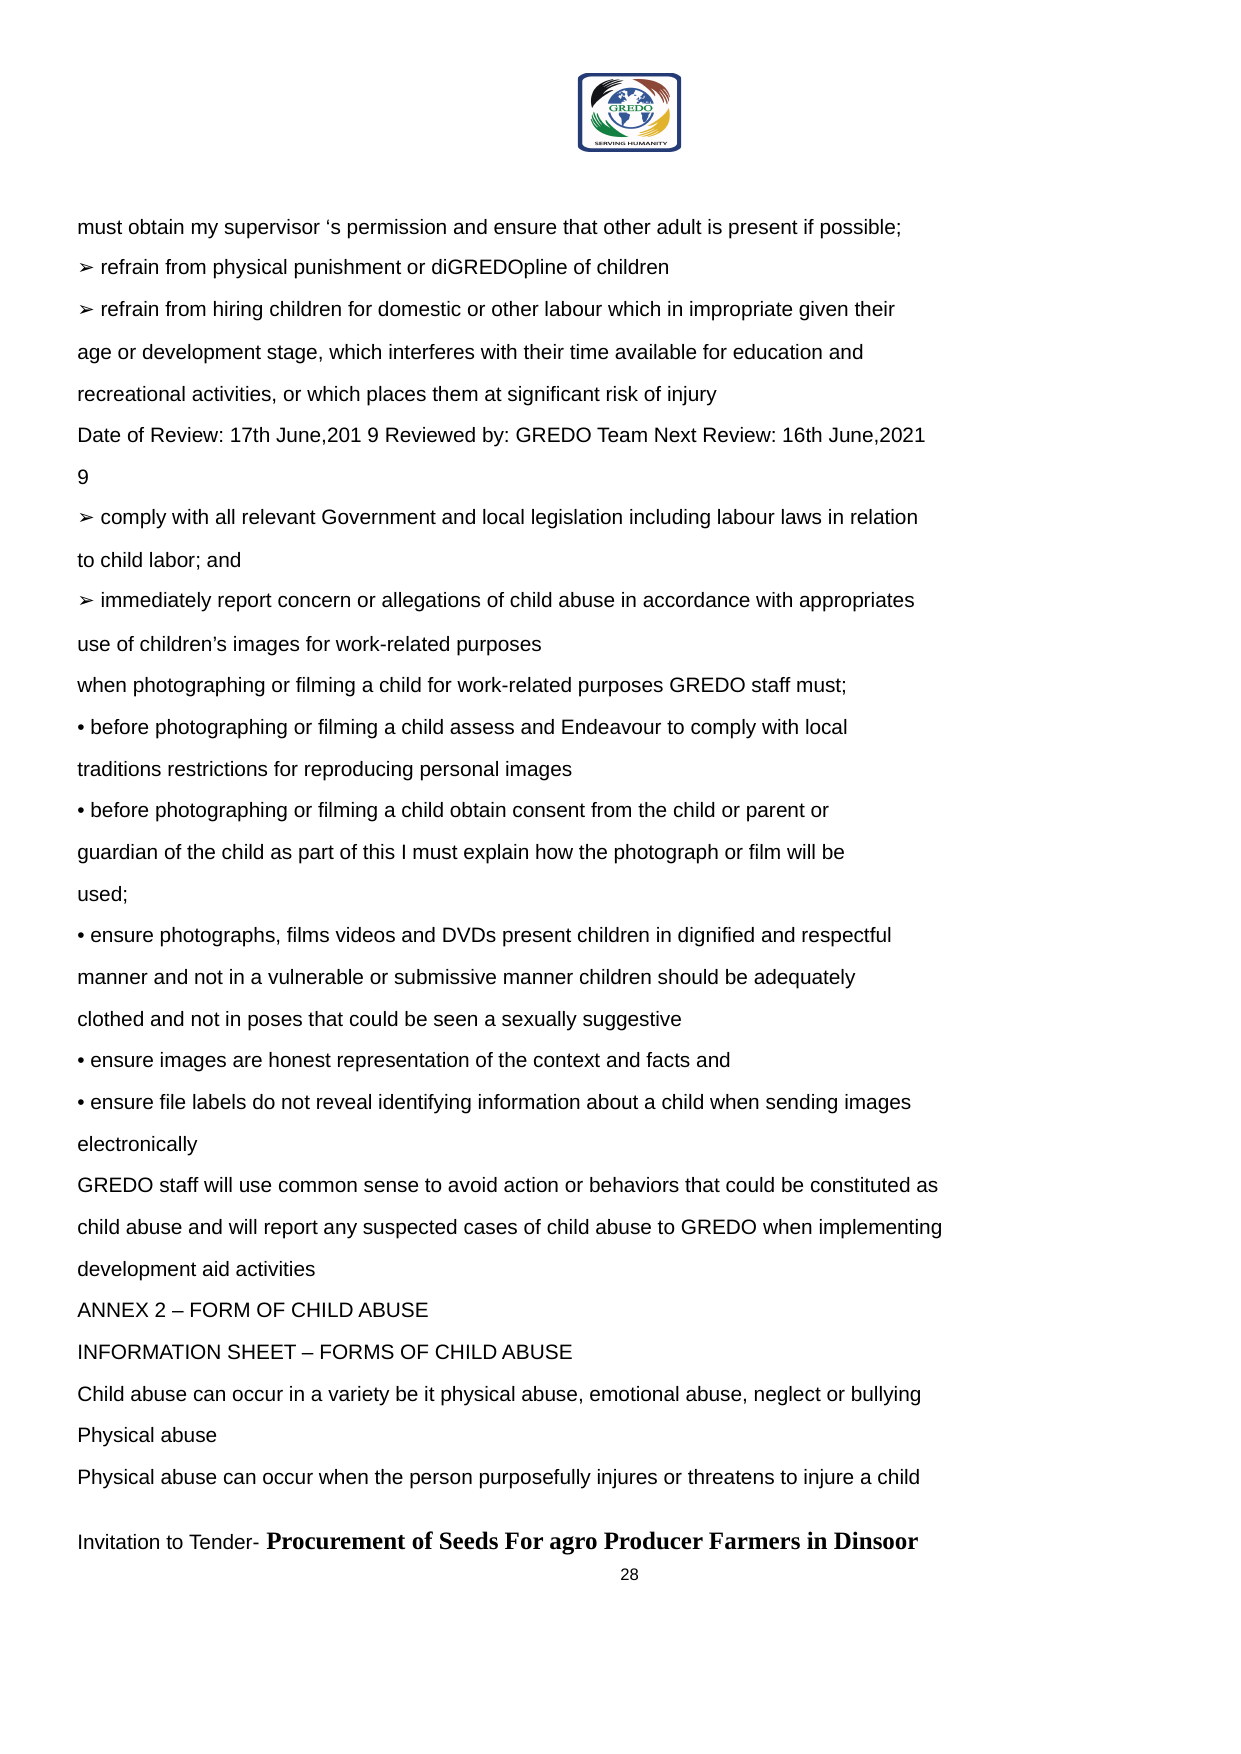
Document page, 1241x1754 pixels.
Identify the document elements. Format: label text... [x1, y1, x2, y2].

text must obtain my supervisor ‘s permission and ensure that other adult is present if possible; [77, 209, 1182, 239]
text manner and not in a vulnerable or submissive manner children should be adequately [77, 959, 1182, 989]
text ➢ immediately report concern or allegations of child abuse in accordance with appropriates [77, 584, 1182, 614]
text INFORMATION SHEET – FORMS OF CHILD ABUSE [77, 1334, 1182, 1364]
text Physical abuse can occur when the person purposefully injures or threatens to injure a child [77, 1459, 1182, 1489]
text • ensure images are honest representation of the context and facts and [77, 1043, 1182, 1072]
text Physical abuse [77, 1418, 1182, 1447]
picture [577, 73, 682, 152]
text recreational activities, or which places them at significant risk of injury [77, 376, 1182, 405]
text • before photographing or filming a child obtain consent from the child or parent or [77, 793, 1182, 822]
text development aid activities [77, 1251, 1182, 1280]
text ➢ refrain from physical punishment or diGREDOpline of children [77, 251, 1182, 280]
text use of children’s images for work-related purposes [77, 626, 1182, 655]
text child abuse and will report any suspected cases of child abuse to GREDO when implementing [77, 1209, 1182, 1239]
text to child labor; and [77, 543, 1182, 572]
text ➢ refrain from hiring children for domestic or other labour which in impropriate given their [77, 293, 1182, 322]
text ➢ comply with all relevant Government and local legislation including labour laws in relation [77, 501, 1182, 530]
text • ensure photographs, films videos and DVDs present children in dignified and respectful [77, 918, 1182, 947]
text • before photographing or filming a child assess and Endeavour to comply with local [77, 709, 1182, 739]
text GREDO staff will use common sense to avoid action or behaviors that could be constituted as [77, 1168, 1182, 1197]
text ANNEX 2 – FORM OF CHILD ABUSE [77, 1293, 1182, 1322]
text clothed and not in poses that could be seen a sexually suggestive [77, 1001, 1182, 1030]
text age or development stage, which interferes with their time available for education and [77, 334, 1182, 364]
text when photographing or filming a child for work-related purposes GREDO staff must; [77, 668, 1182, 697]
text • ensure file labels do not reveal identifying information about a child when sending images [77, 1084, 1182, 1114]
text 9 [77, 459, 1182, 489]
text traditions restrictions for reproducing personal images [77, 751, 1182, 780]
text guardian of the child as part of this I must explain how the photograph or film will be [77, 834, 1182, 864]
text electronically [77, 1126, 1182, 1155]
text Child abuse can occur in a variety be it physical abuse, emotional abuse, neglect or bullying [77, 1376, 1182, 1405]
text used; [77, 876, 1182, 905]
text Date of Review: 17th June,201 9 Reviewed by: GREDO Team Next Review: 16th June,2021 [77, 418, 1182, 447]
